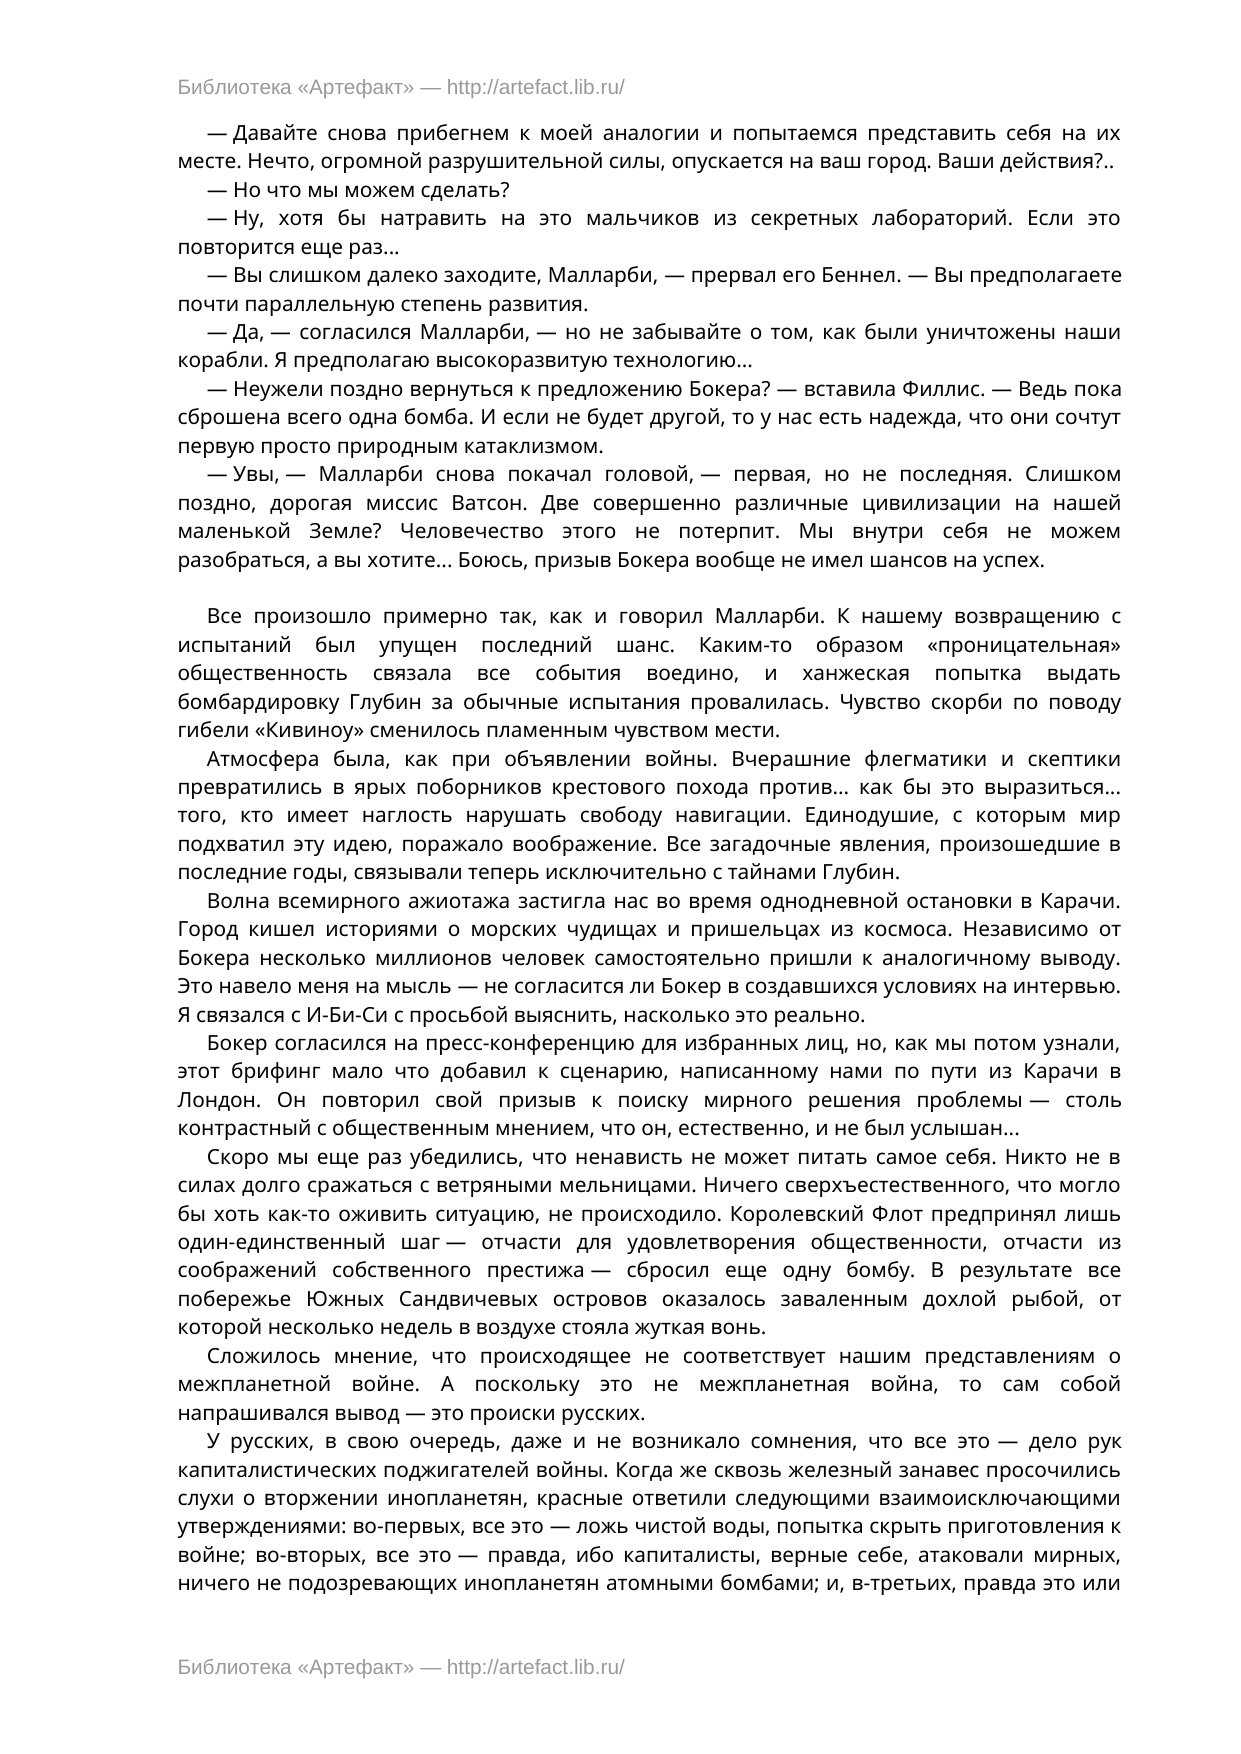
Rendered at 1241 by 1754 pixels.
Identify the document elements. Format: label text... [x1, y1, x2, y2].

text Все произошло примерно так, как и говорил Малларби. К нашему возвращению с испытаний был упущен последний шанс. Каким-то образом «проницательная» общественность связала все события воедино, и ханжеская попытка выдать бомбардировку Глубин за обычные испытания провалилась. Чувство скорби по поводу гибели «Кивиноу» сменилось пламенным чувством мести. [177, 602, 1122, 744]
text Волна всемирного ажиотажа застигла нас во время однодневной остановки в Карачи. Город кишел историями о морских чудищах и пришельцах из космоса. Независимо от Бокера несколько миллионов человек самостоятельно пришли к аналогичному выводу. Это навело меня на мысль — не согласится ли Бокер в создавшихся условиях на интервью. Я связался с И-Би-Си с просьбой выяснить, насколько это реально. [177, 886, 1122, 1028]
text — Да, — согласился Малларби, — но не забывайте о том, как были уничтожены наши корабли. Я предполагаю высокоразвитую технологию... [177, 317, 1122, 374]
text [177, 1426, 1122, 1597]
text Сложилось мнение, что происходящее не соответствует нашим представлениям о межпланетной войне. А поскольку это не межпланетная война, то сам собой напрашивался вывод — это происки русских. [177, 1341, 1122, 1426]
text — Ну, хотя бы натравить на это мальчиков из секретных лабораторий. Если это повторится еще раз... [177, 203, 1122, 260]
text Скоро мы еще раз убедились, что ненависть не может питать самое себя. Никто не в силах долго сражаться с ветряными мельницами. Ничего сверхъестественного, что могло бы хоть как-то оживить ситуацию, не происходило. Королевский Флот предпринял лишь один-единственный шаг — отчасти для удовлетворения общественности, отчасти из соображений собственного престижа — сбросил еще одну бомбу. В результате все побережье Южных Сандвичевых островов оказалось заваленным дохлой рыбой, от которой несколько недель в воздухе стояла жуткая вонь. [177, 1142, 1122, 1341]
text — Неужели поздно вернуться к предложению Бокера? — вставила Филлис. — Ведь пока сброшена всего одна бомба. И если не будет другой, то у нас есть надежда, что они сочтут первую просто природным катаклизмом. [177, 374, 1122, 459]
text — Вы слишком далеко заходите, Малларби, — прервал его Беннел. — Вы предполагаете почти параллельную степень развития. [177, 260, 1122, 317]
text — Но что мы можем сделать? [177, 175, 1122, 203]
text Бокер согласился на пресс-конференцию для избранных лиц, но, как мы потом узнали, этот брифинг мало что добавил к сценарию, написанному нами по пути из Карачи в Лондон. Он повторил свой призыв к поиску мирного решения проблемы — столь контрастный с общественным мнением, что он, естественно, и не был услышан... [177, 1028, 1122, 1142]
text Атмосфера была, как при объявлении войны. Вчерашние флегматики и скептики превратились в ярых поборников крестового похода против... как бы это выразиться... того, кто имеет наглость нарушать свободу навигации. Единодушие, с которым мир подхватил эту идею, поражало воображение. Все загадочные явления, произошедшие в последние годы, связывали теперь исключительно с тайнами Глубин. [177, 744, 1122, 886]
text — Давайте снова прибегнем к моей аналогии и попытаемся представить себя на их месте. Нечто, огромной разрушительной силы, опускается на ваш город. Ваши действия?.. [177, 118, 1122, 175]
text — Увы, — Малларби снова покачал головой, — первая, но не последняя. Слишком поздно, дорогая миссис Ватсон. Две совершенно различные цивилизации на нашей маленькой Земле? Человечество этого не потерпит. Мы внутри себя не можем разобраться, а вы хотите... Боюсь, призыв Бокера вообще не имел шансов на успех. [177, 459, 1122, 573]
